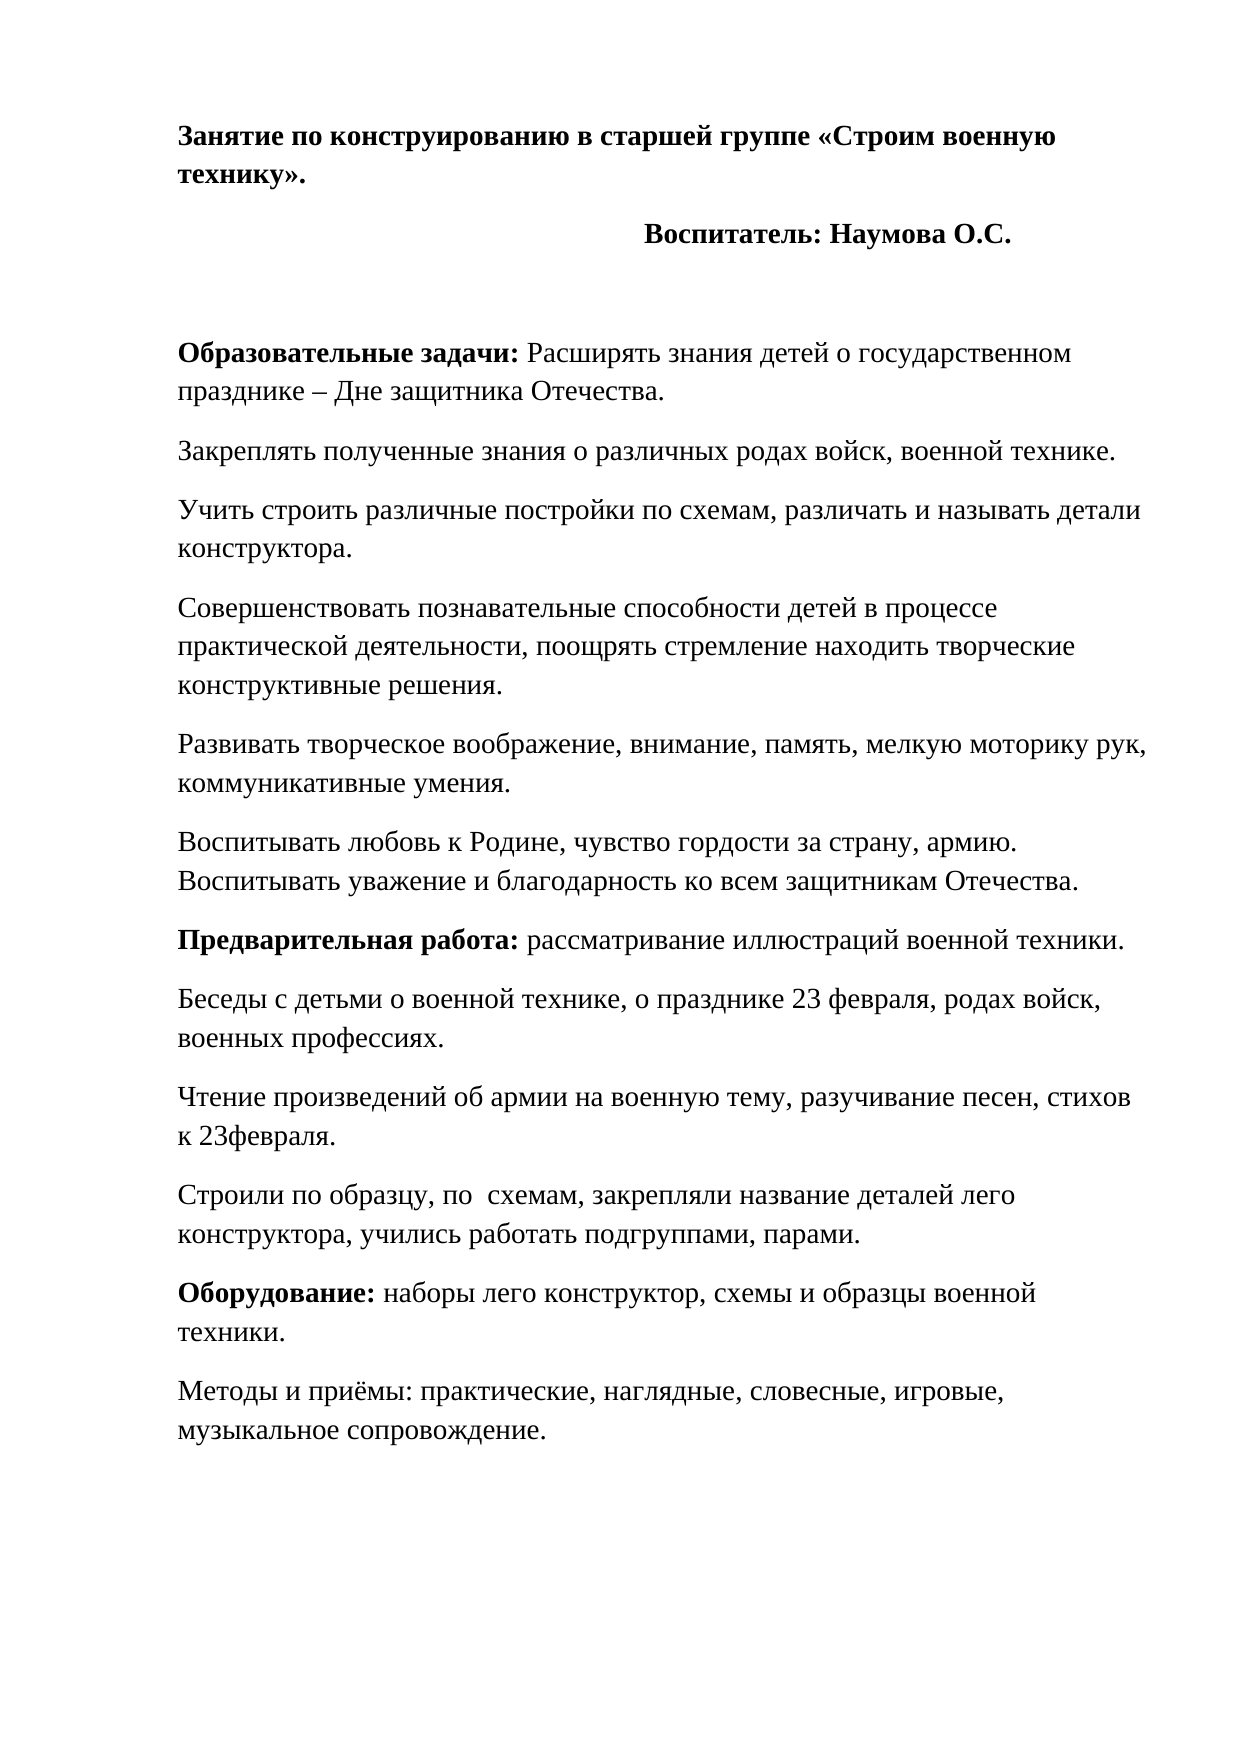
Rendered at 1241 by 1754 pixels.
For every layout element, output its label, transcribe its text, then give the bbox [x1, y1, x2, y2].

text Воспитатель: Наумова О.С. [177, 216, 1152, 249]
text Совершенствовать познавательные способности детей в процессе практической деятельности, поощрять стремление находить творческие конструктивные решения. [177, 590, 1152, 701]
text Чтение произведений об армии на военную тему, разучивание песен, стихов к 23февраля. [177, 1079, 1152, 1152]
text Строили по образцу, по схемам, закрепляли название деталей лего конструктора, учились работать подгруппами, парами. [177, 1177, 1152, 1249]
text Предварительная работа: рассматривание иллюстраций военной техники. [177, 922, 1152, 956]
text Закреплять полученные знания о различных родах войск, военной технике. [177, 433, 1152, 466]
text Беседы с детьми о военной технике, о празднике 23 февраля, родах войск, военных профессиях. [177, 982, 1152, 1054]
text Оборудование: наборы лего конструктор, схемы и образцы военной техники. [177, 1275, 1152, 1347]
text Воспитывать любовь к Родине, чувство гордости за страну, армию. Воспитывать уважение и благодарность ко всем защитникам Отечества. [177, 824, 1152, 896]
text Методы и приёмы: практические, наглядные, словесные, игровые, музыкальное сопровождение. [177, 1373, 1152, 1445]
text Учить строить различные постройки по схемам, различать и называть детали конструктора. [177, 492, 1152, 564]
text Развивать творческое воображение, внимание, память, мелкую моторику рук, коммуникативные умения. [177, 726, 1152, 798]
text Образовательные задачи: Расширять знания детей о государственном празднике – Дне защитника Отечества. [177, 335, 1152, 407]
text Занятие по конструированию в старшей группе «Строим военную технику». [177, 118, 1152, 190]
